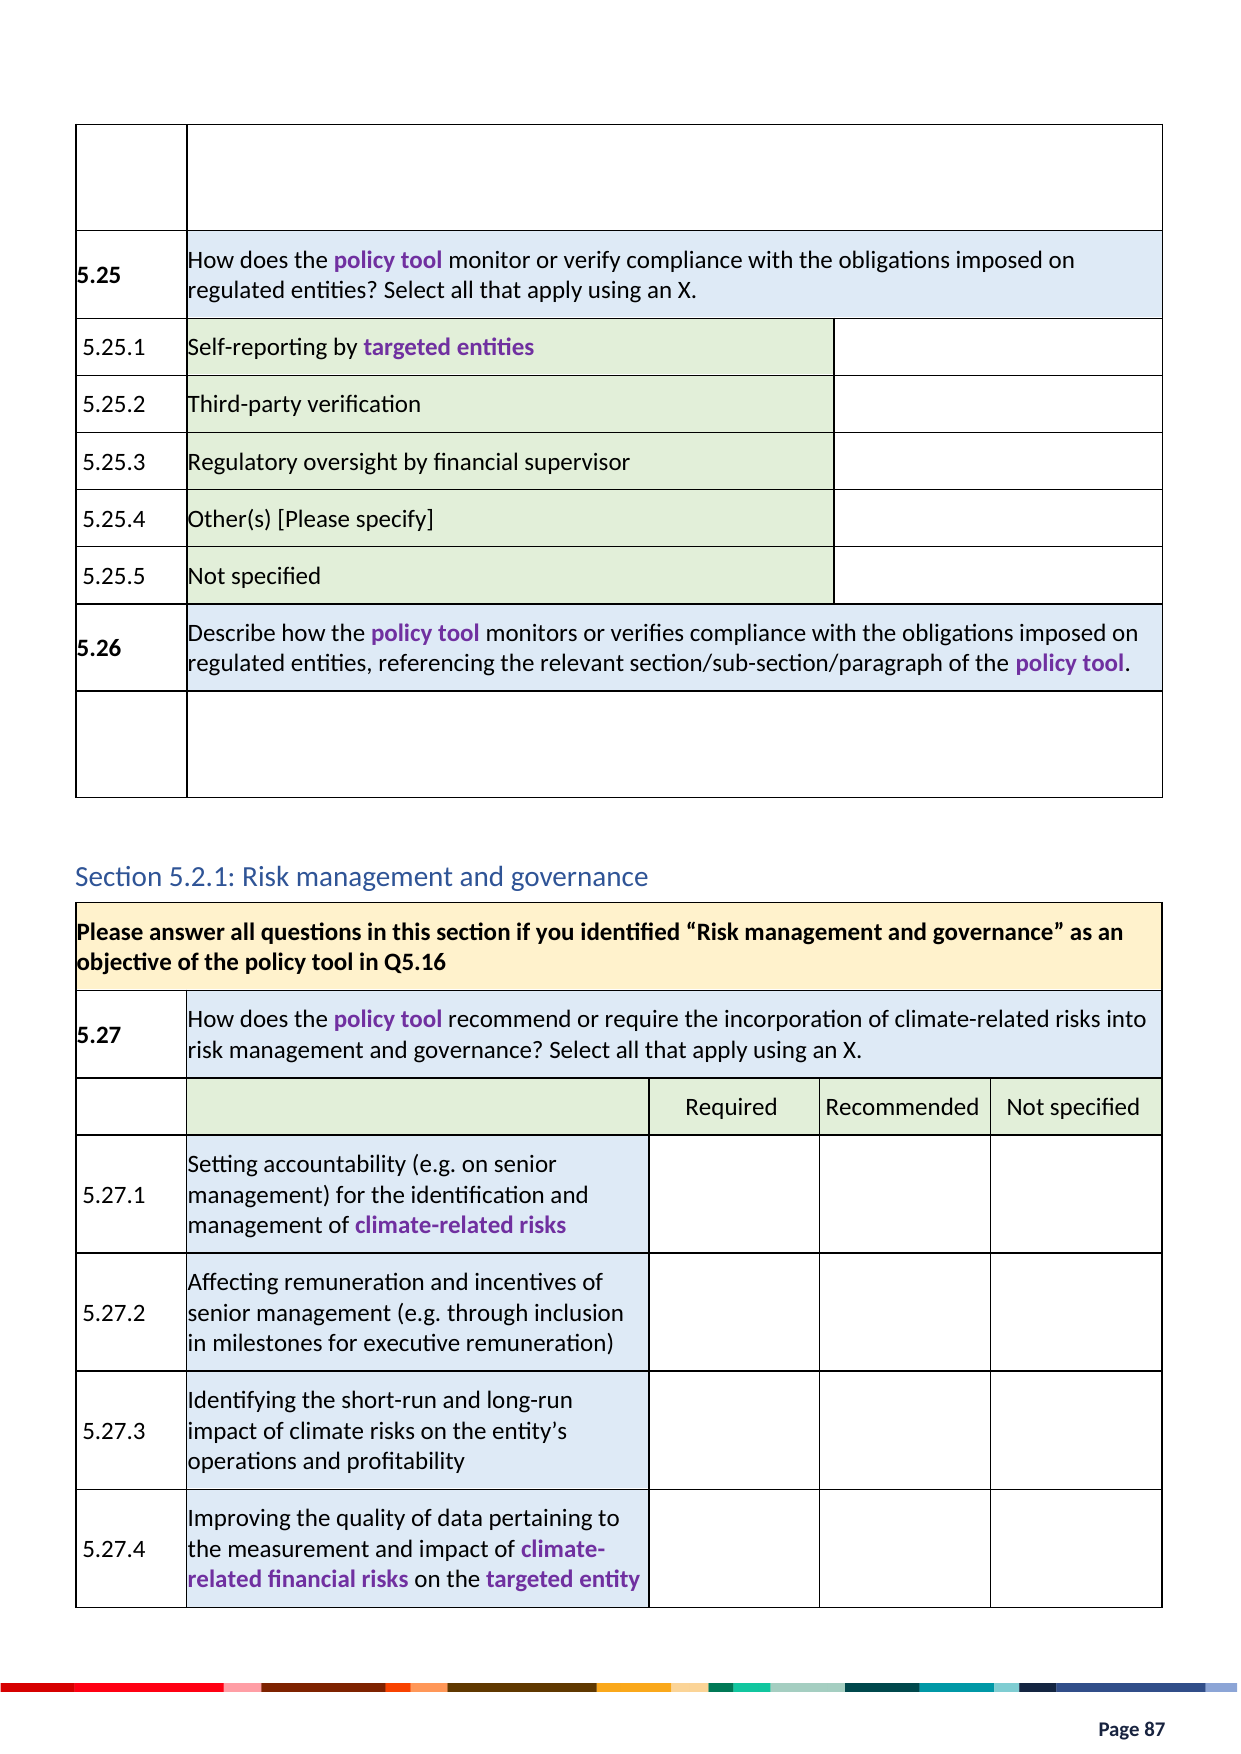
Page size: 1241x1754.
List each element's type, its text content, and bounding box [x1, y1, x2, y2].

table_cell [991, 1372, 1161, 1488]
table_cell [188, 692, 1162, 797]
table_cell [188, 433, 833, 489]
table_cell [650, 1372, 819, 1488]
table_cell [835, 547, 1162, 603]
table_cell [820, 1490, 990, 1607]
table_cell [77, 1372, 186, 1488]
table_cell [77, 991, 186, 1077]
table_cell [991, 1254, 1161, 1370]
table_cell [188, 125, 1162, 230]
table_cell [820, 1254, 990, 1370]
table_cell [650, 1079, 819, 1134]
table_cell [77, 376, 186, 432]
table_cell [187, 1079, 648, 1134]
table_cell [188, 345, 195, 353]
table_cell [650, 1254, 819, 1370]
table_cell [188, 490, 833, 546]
subtitle Section 5.2.1: Risk management and governance [75, 858, 1165, 893]
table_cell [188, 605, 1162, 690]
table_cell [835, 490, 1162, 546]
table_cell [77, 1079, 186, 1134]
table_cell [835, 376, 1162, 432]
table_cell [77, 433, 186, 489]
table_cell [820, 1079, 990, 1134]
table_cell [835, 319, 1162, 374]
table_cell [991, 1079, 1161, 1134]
picture [0, 1683, 1236, 1692]
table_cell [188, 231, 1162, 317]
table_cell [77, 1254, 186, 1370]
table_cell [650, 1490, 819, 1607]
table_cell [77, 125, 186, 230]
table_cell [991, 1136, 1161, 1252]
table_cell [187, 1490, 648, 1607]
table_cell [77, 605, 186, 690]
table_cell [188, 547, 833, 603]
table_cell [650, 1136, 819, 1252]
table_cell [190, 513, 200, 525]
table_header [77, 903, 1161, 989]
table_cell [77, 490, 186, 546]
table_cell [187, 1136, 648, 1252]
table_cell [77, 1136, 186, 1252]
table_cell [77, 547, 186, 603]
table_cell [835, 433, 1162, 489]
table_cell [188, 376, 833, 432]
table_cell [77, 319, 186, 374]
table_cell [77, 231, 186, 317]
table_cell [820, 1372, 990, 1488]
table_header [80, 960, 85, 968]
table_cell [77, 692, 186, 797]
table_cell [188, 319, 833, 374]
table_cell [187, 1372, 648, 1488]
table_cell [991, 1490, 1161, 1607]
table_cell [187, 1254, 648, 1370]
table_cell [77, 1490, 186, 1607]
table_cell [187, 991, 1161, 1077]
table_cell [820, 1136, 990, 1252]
